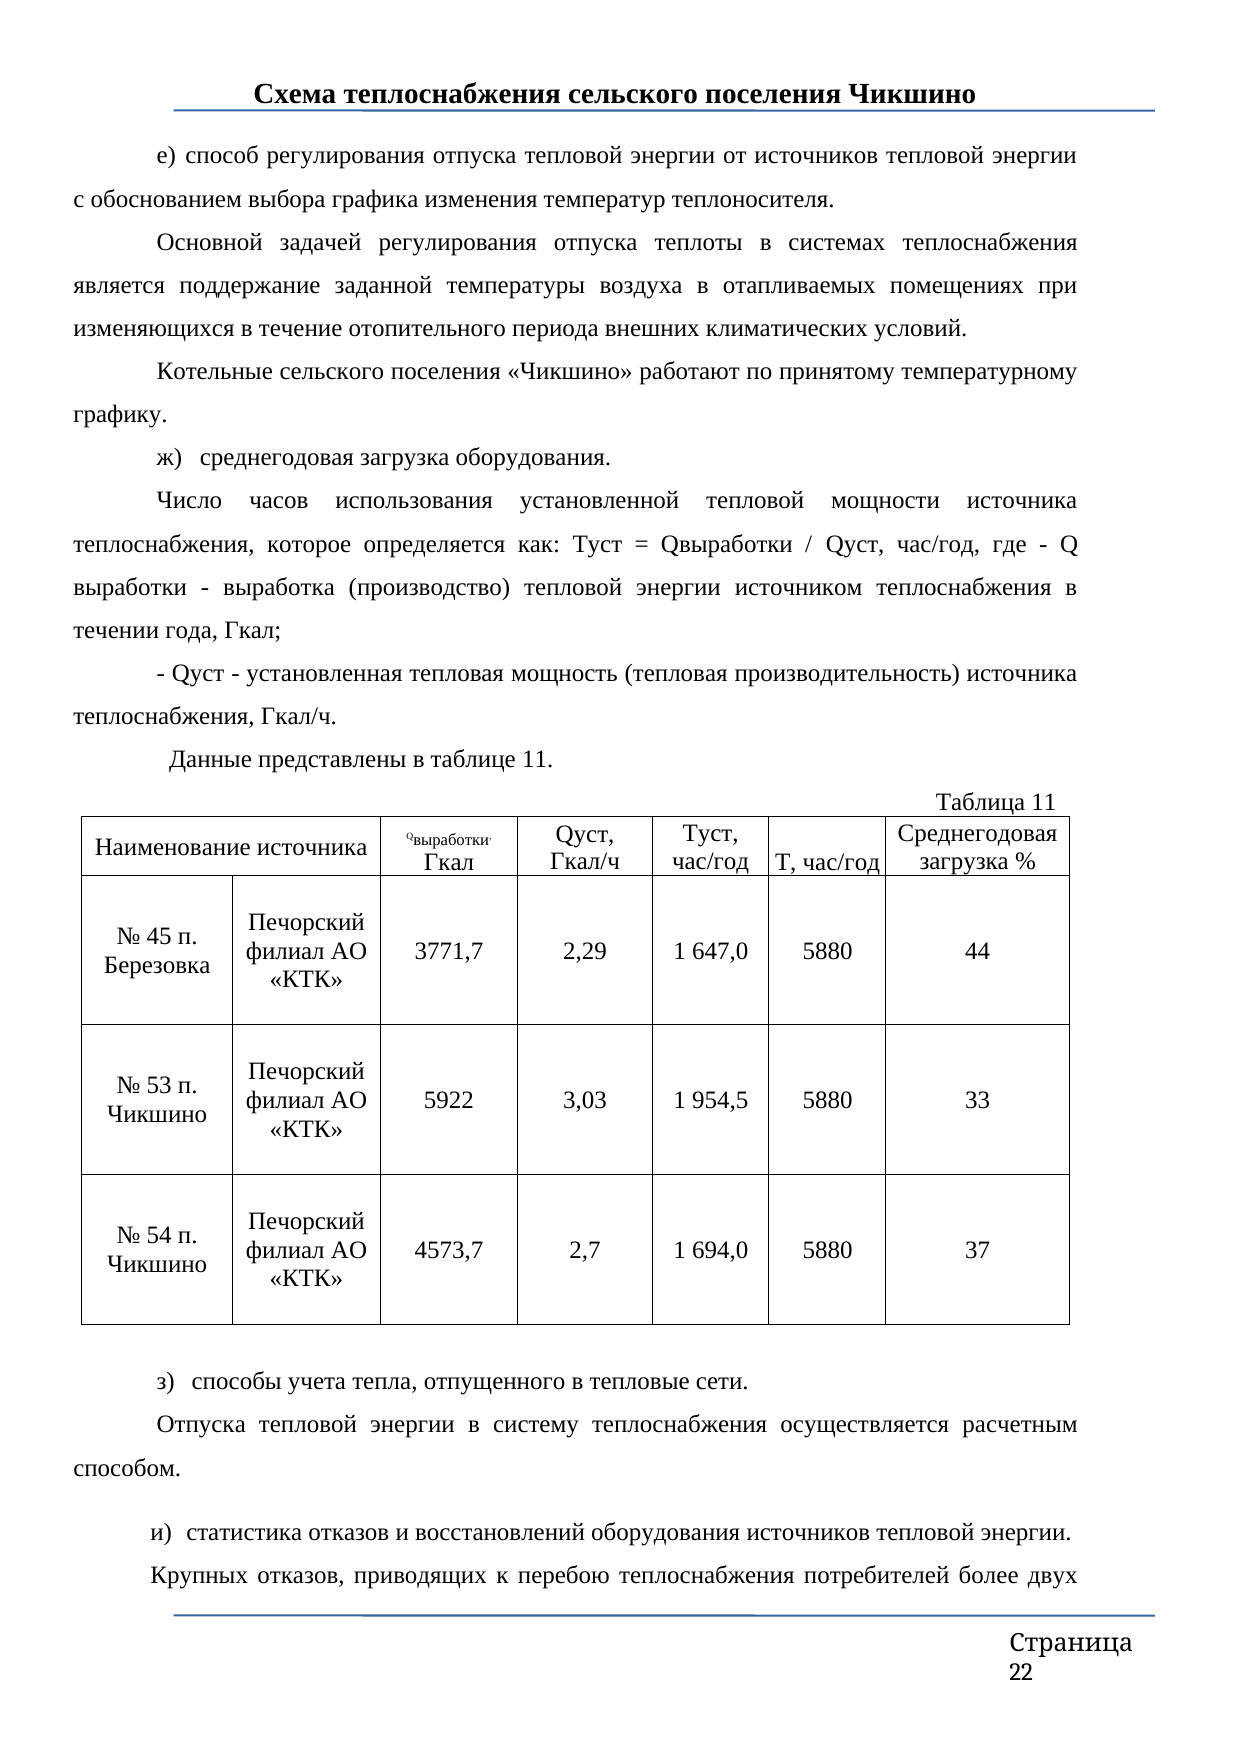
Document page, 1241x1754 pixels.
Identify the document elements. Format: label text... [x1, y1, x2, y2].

table_header Среднегодовая загрузка % [886, 817, 1069, 875]
text Основной задачей регулирования отпуска теплоты в системах теплоснабжения является поддержание заданной температуры воздуха в отапливаемых помещениях при изменяющихся в течение отопительного периода внешних климатических условий. [73, 227, 1078, 342]
table_cell № 53 п. Чикшино [82, 1025, 232, 1174]
table_cell Печорский филиал АО «КТК» [233, 1175, 380, 1324]
table_header Qуст, Гкал/ч [518, 817, 652, 875]
table_cell 3,03 [518, 1025, 652, 1174]
text - Qуст - установленная тепловая мощность (тепловая производительность) источника теплоснабжения, Гкал/ч. [73, 658, 1078, 730]
text Число часов использования установленной тепловой мощности источника теплоснабжения, которое определяется как: Туст = Qвыработки / Qуст, час/год, где - Q выработки - выработка (производство) тепловой энергии источником теплоснабжения в течении года, Гкал; [73, 486, 1078, 644]
table_cell 1 647,0 [653, 876, 768, 1024]
table_cell 5880 [769, 876, 885, 1024]
table_cell 5922 [381, 1025, 517, 1174]
table_cell 2,7 [518, 1175, 652, 1324]
table_cell 4573,7 [381, 1175, 517, 1324]
text з) способы учета тепла, отпущенного в тепловые сети. [73, 1366, 1078, 1395]
table_cell № 45 п. Березовка [82, 876, 232, 1024]
text Крупных отказов, приводящих к перебою теплоснабжения потребителей более двух часов за последние 5 лет не было. [73, 1560, 1078, 1588]
table_cell 33 [886, 1025, 1069, 1174]
table_cell 37 [886, 1175, 1069, 1324]
table_header Qвыработки, Гкал [381, 817, 517, 875]
text Отпуска тепловой энергии в систему теплоснабжения осуществляется расчетным способом. [73, 1409, 1078, 1481]
text Котельные сельского поселения «Чикшино» работают по принятому температурному графику. [73, 356, 1078, 428]
table_cell 5880 [769, 1025, 885, 1174]
table_cell 2,29 [518, 876, 652, 1024]
table_header Туст, час/год [653, 817, 768, 875]
text Таблица 11 [936, 787, 1078, 816]
table_cell 44 [886, 876, 1069, 1024]
table_cell Печорский филиал АО «КТК» [233, 876, 380, 1024]
table_header Наименование источника [82, 817, 380, 875]
table_cell Печорский филиал АО «КТК» [233, 1025, 380, 1174]
table_cell 1 954,5 [653, 1025, 768, 1174]
table_cell 5880 [769, 1175, 885, 1324]
table_header Т, час/год [769, 817, 885, 875]
text е) способ регулирования отпуска тепловой энергии от источников тепловой энергии с обоснованием выбора графика изменения температур теплоносителя. [73, 141, 1078, 212]
text ж) среднегодовая загрузка оборудования. [73, 442, 1078, 471]
table_cell 1 694,0 [653, 1175, 768, 1324]
table_cell № 54 п. Чикшино [82, 1175, 232, 1324]
text Данные представлены в таблице 11. [73, 744, 1078, 773]
table_cell 3771,7 [381, 876, 517, 1024]
text и) статистика отказов и восстановлений оборудования источников тепловой энергии. [73, 1517, 1078, 1545]
